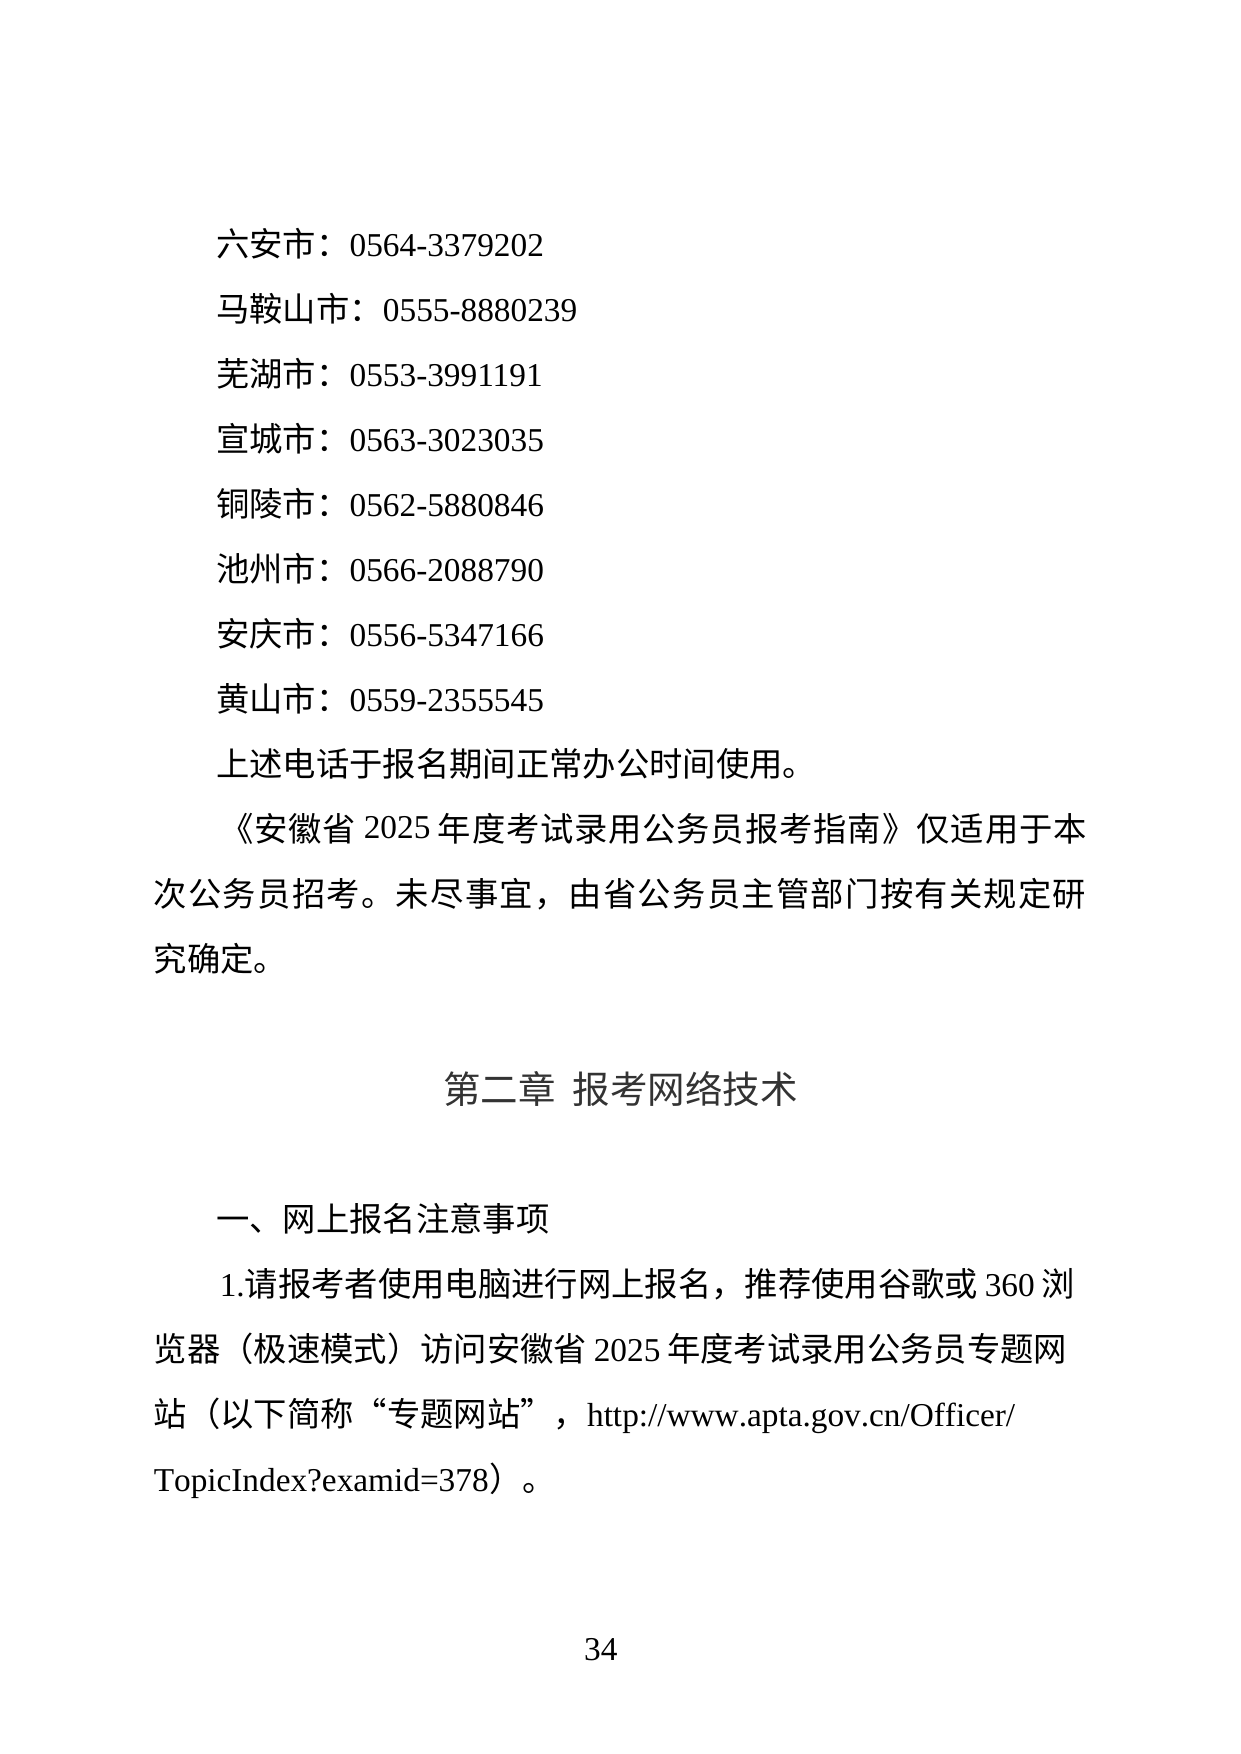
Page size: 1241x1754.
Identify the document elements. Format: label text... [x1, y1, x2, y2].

text 一、网上报名注意事项 [153, 1184, 1087, 1249]
text 安庆市：0556-5347166 [153, 599, 1087, 664]
text 《安徽省2025年度考试录用公务员报考指南》仅适用于本次公务员招考。未尽事宜，由省公务员主管部门按有关规定研究确定。 [153, 794, 1087, 989]
text 上述电话于报名期间正常办公时间使用。 [153, 729, 1087, 794]
text 1.请报考者使用电脑进行网上报名，推荐使用谷歌或360浏览器（极速模式）访问安徽省2025年度考试录用公务员专题网站（以下简称“专题网站”，http://www.apta.gov.cn/Officer/TopicIndex?examid=378）。 [153, 1249, 1087, 1509]
text 黄山市：0559-2355545 [153, 664, 1087, 729]
text 芜湖市：0553-3991191 [153, 339, 1087, 404]
text 池州市：0566-2088790 [153, 534, 1087, 599]
text 六安市：0564-3379202 [153, 209, 1087, 274]
text 马鞍山市：0555-8880239 [153, 274, 1087, 339]
text 宣城市：0563-3023035 [153, 404, 1087, 469]
text 第二章 报考网络技术 [153, 1054, 1087, 1119]
text 铜陵市：0562-5880846 [153, 469, 1087, 534]
